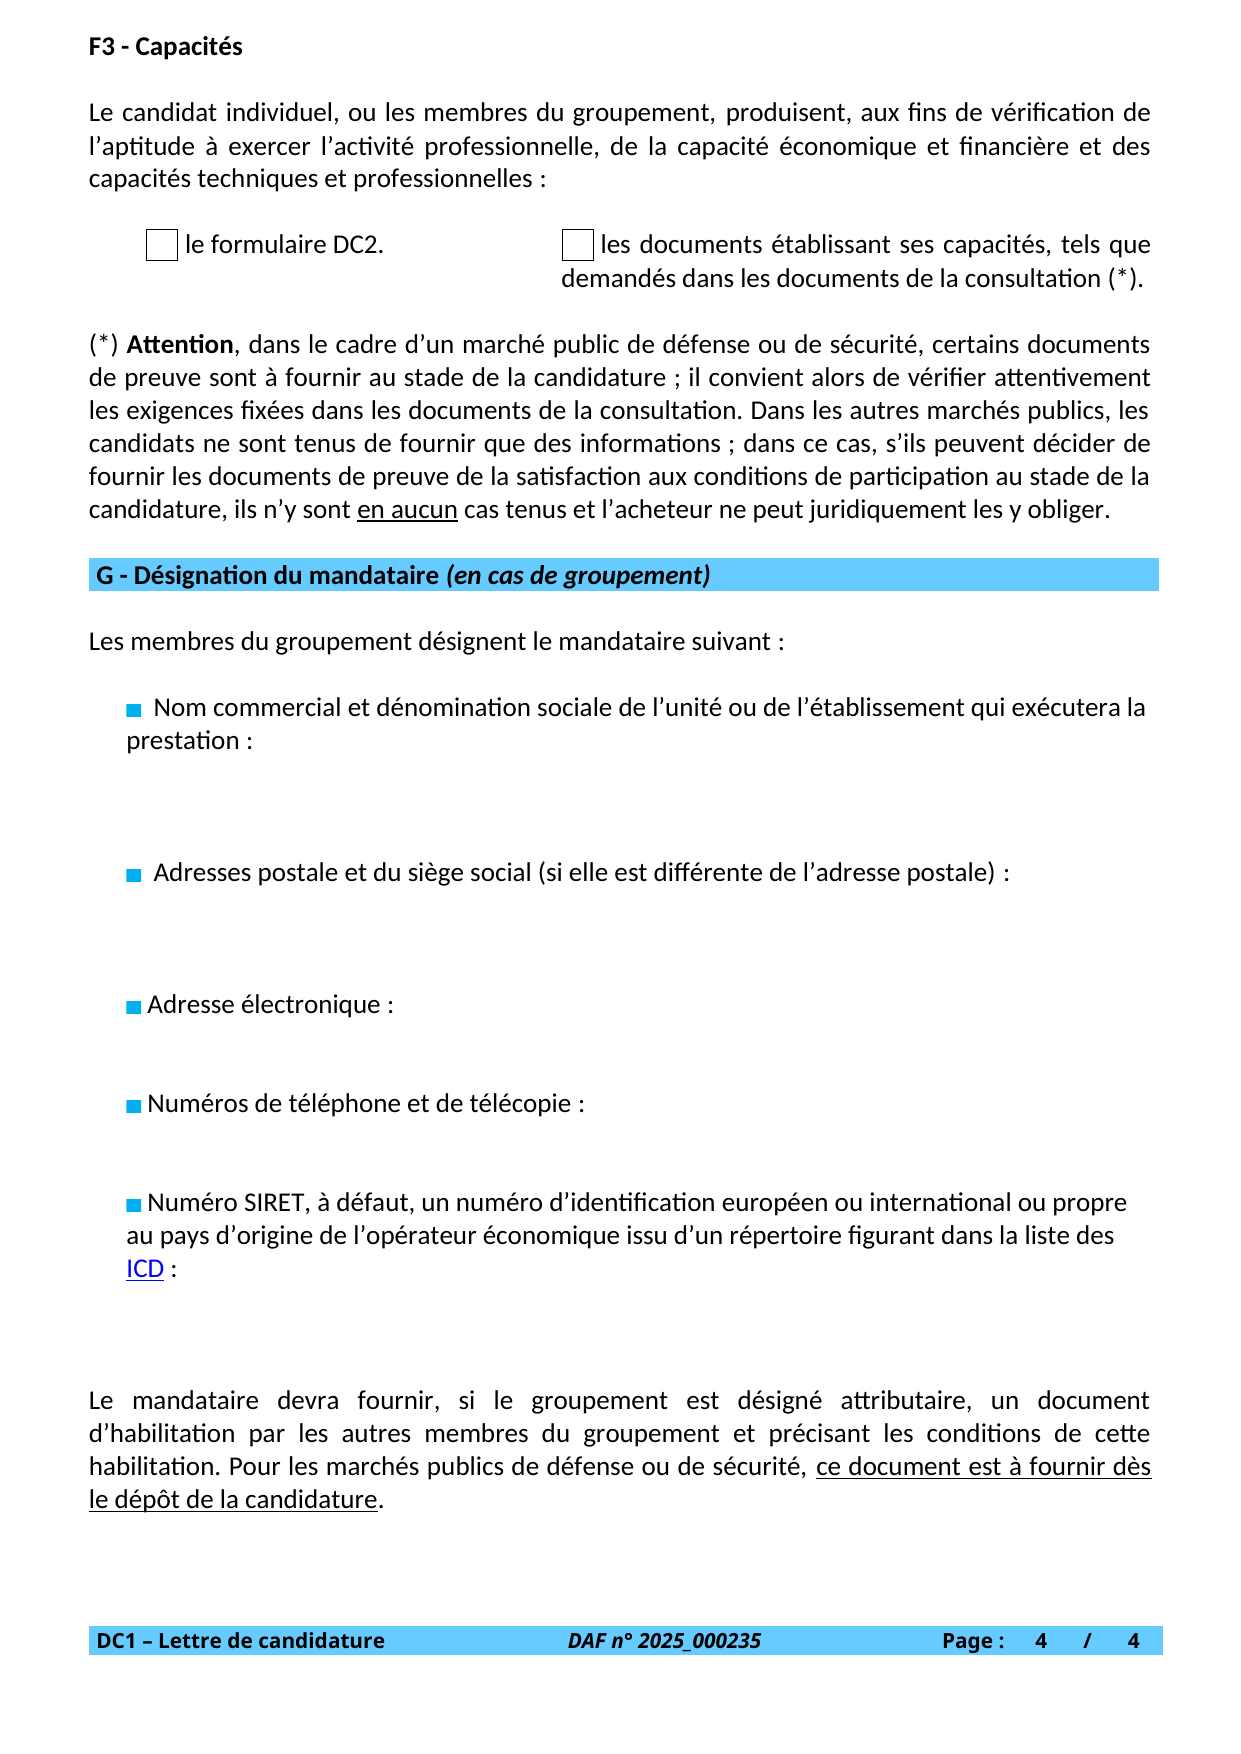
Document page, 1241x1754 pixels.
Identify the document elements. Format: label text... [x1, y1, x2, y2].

text Le candidat individuel, ou les membres du groupement, produisent, aux fins de vérification de l’aptitude à exercer l’activité professionnelle, de la capacité économique et financière et des capacités techniques et professionnelles : [89, 96, 1152, 195]
text Nom commercial et dénomination sociale de l’unité ou de l’établissement qui exécutera la prestation : [126, 690, 1152, 756]
text Numéro SIRET, à défaut, un numéro d’identification européen ou international ou propre au pays d’origine de l’opérateur économique issu d’un répertoire figurant dans la liste des ICD : [126, 1185, 1152, 1284]
text Adresses postale et du siège social (si elle est différente de l’adresse postale) : [126, 855, 1152, 888]
text Les membres du groupement désignent le mandataire suivant : [89, 624, 1152, 657]
text Le mandataire devra fournir, si le groupement est désigné attributaire, un document d’habilitation par les autres membres du groupement et précisant les conditions de cette habilitation. Pour les marchés publics de défense ou de sécurité, ce document est à fournir dès le dépôt de la candidature. [89, 1383, 1152, 1516]
text Numéros de téléphone et de télécopie : [126, 1086, 1152, 1119]
text F3 - Capacités [89, 29, 1152, 63]
table_header G - Désignation du mandataire (en cas de groupement) [89, 558, 1159, 591]
text le formulaire DC2. les documents établissant ses capacités, tels que demandés dans les documents de la consultation (*). [146, 228, 1152, 294]
text (*) Attention, dans le cadre d’un marché public de défense ou de sécurité, certains documents de preuve sont à fournir au stade de la candidature ; il convient alors de vérifier attentivement les exigences fixées dans les documents de la consultation. Dans les autres marchés publics, les candidats ne sont tenus de fournir que des informations ; dans ce cas, s’ils peuvent décider de fournir les documents de preuve de la satisfaction aux conditions de participation au stade de la candidature, ils n’y sont en aucun cas tenus et l’acheteur ne peut juridiquement les y obliger. [89, 327, 1152, 525]
text Adresse électronique : [126, 987, 1152, 1020]
